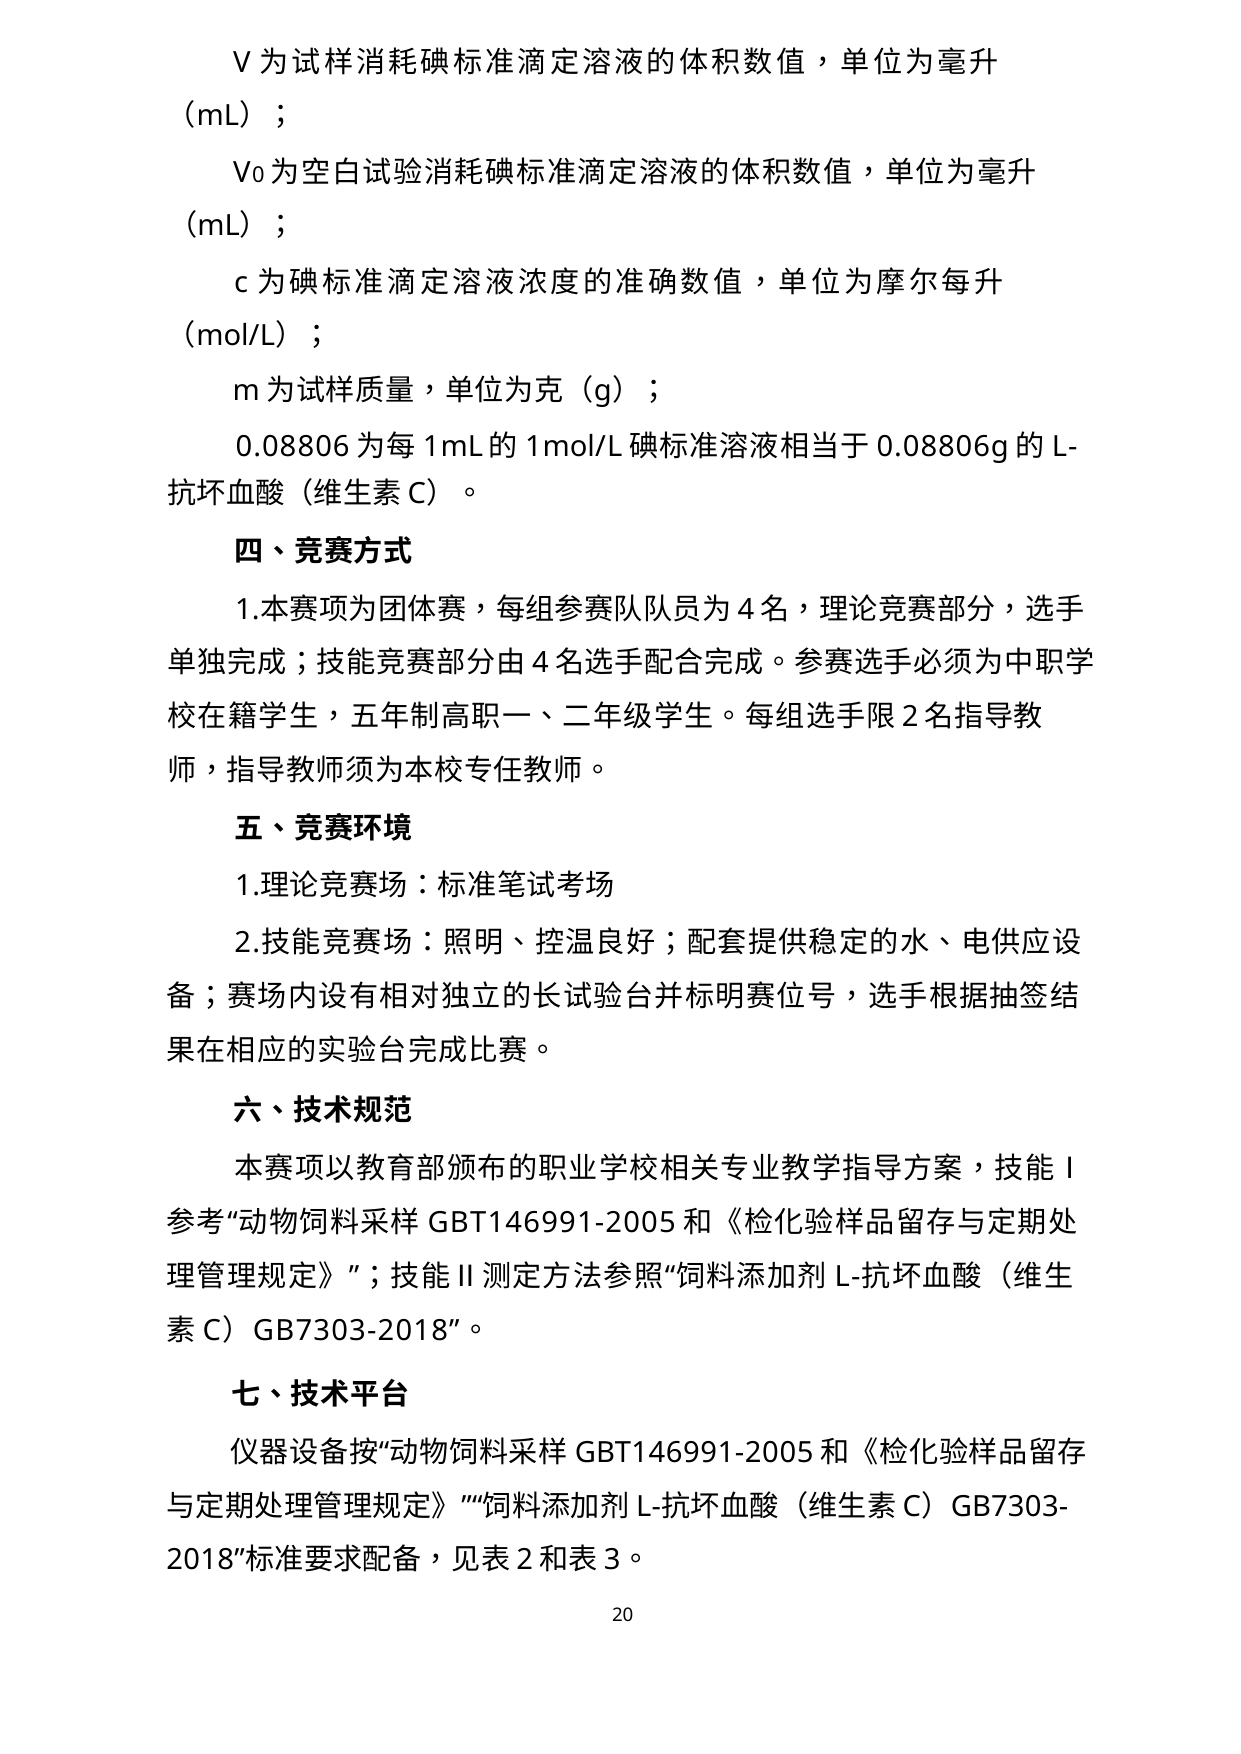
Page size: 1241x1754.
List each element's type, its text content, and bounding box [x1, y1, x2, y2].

text c为碘标准滴定溶液浓度的准确数值，单位为摩尔每升（mol/L）； [166, 261, 1076, 354]
text 七、技术平台 [231, 1373, 1101, 1413]
text m为试样质量，单位为克（g）； [232, 372, 1101, 408]
text 仪器设备按“动物饲料采样GBT146991-2005和《检化验样品留存与定期处理管理规定》”“饲料添加剂L-抗坏血酸（维生素C）GB7303-2018”标准要求配备，见表2和表3。 [166, 1431, 1101, 1578]
text 五、竞赛环境 [234, 807, 1101, 847]
text V0为空白试验消耗碘标准滴定溶液的体积数值，单位为毫升（mL）； [168, 152, 1076, 244]
text 六、技术规范 [233, 1088, 1101, 1128]
text 1.本赛项为团体赛，每组参赛队队员为4名，理论竞赛部分，选手单独完成；技能竞赛部分由4名选手配合完成。参赛选手必须为中职学校在籍学生，五年制高职一、二年级学生。每组选手限2名指导教师，指导教师须为本校专任教师。 [167, 588, 1101, 788]
text 2.技能竞赛场：照明、控温良好；配套提供稳定的水、电供应设备；赛场内设有相对独立的长试验台并标明赛位号，选手根据抽签结果在相应的实验台完成比赛。 [166, 922, 1101, 1069]
text V为试样消耗碘标准滴定溶液的体积数值，单位为毫升（mL）； [166, 42, 1076, 134]
text 0.08806为每1mL的1mol/L碘标准溶液相当于0.08806g的L- [235, 428, 1101, 464]
text 四、竞赛方式 [234, 530, 1101, 569]
text 本赛项以教育部颁布的职业学校相关专业教学指导方案，技能Ⅰ参考“动物饲料采样GBT146991-2005和《检化验样品留存与定期处理管理规定》”；技能Ⅱ测定方法参照“饲料添加剂L-抗坏血酸（维生素C）GB7303-2018”。 [166, 1147, 1101, 1348]
text 抗坏血酸（维生素C）。 [167, 474, 1101, 511]
text 1.理论竞赛场：标准笔试考场 [235, 866, 1101, 902]
